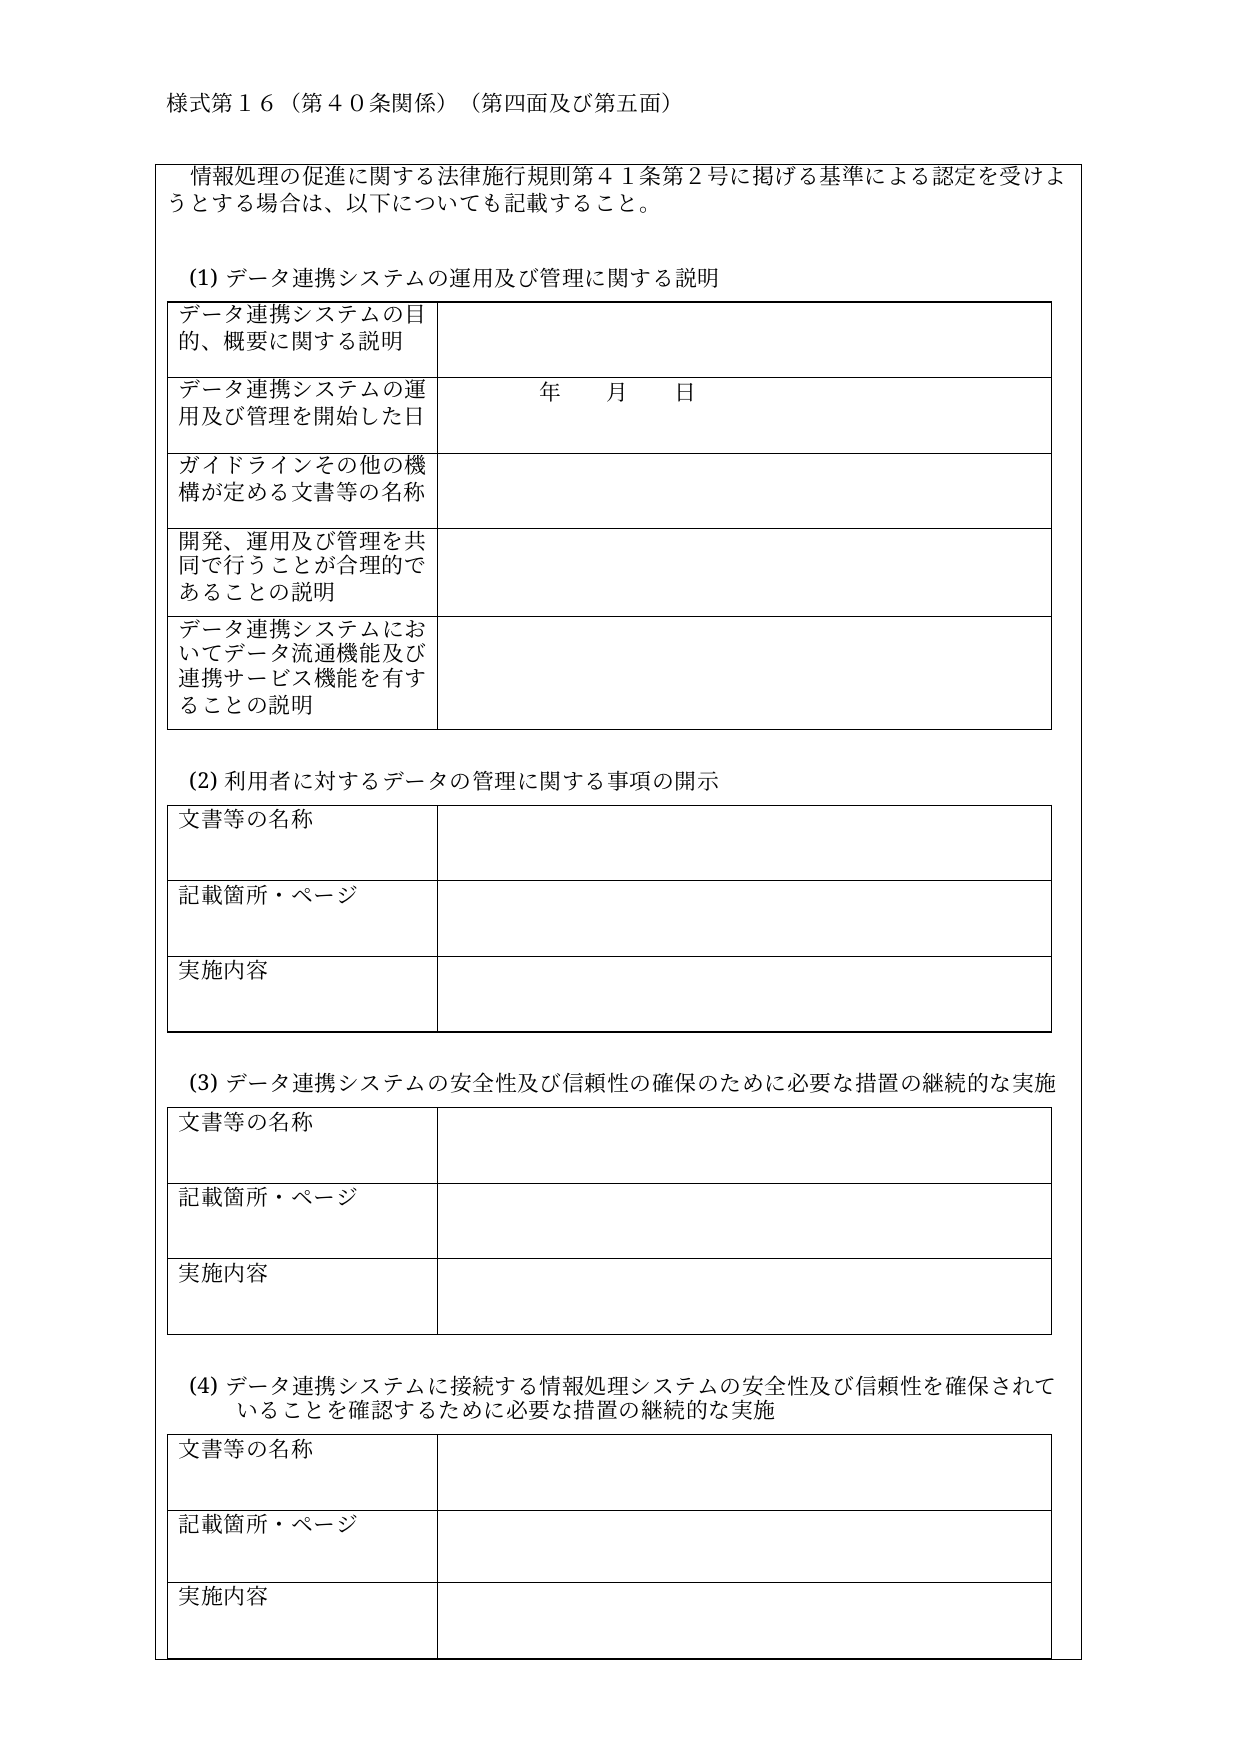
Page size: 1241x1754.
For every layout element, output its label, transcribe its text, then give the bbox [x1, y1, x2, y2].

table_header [156, 165, 1081, 1658]
text 様式第１６（第４０条関係）（第四面及び第五面） [167, 89, 1070, 114]
